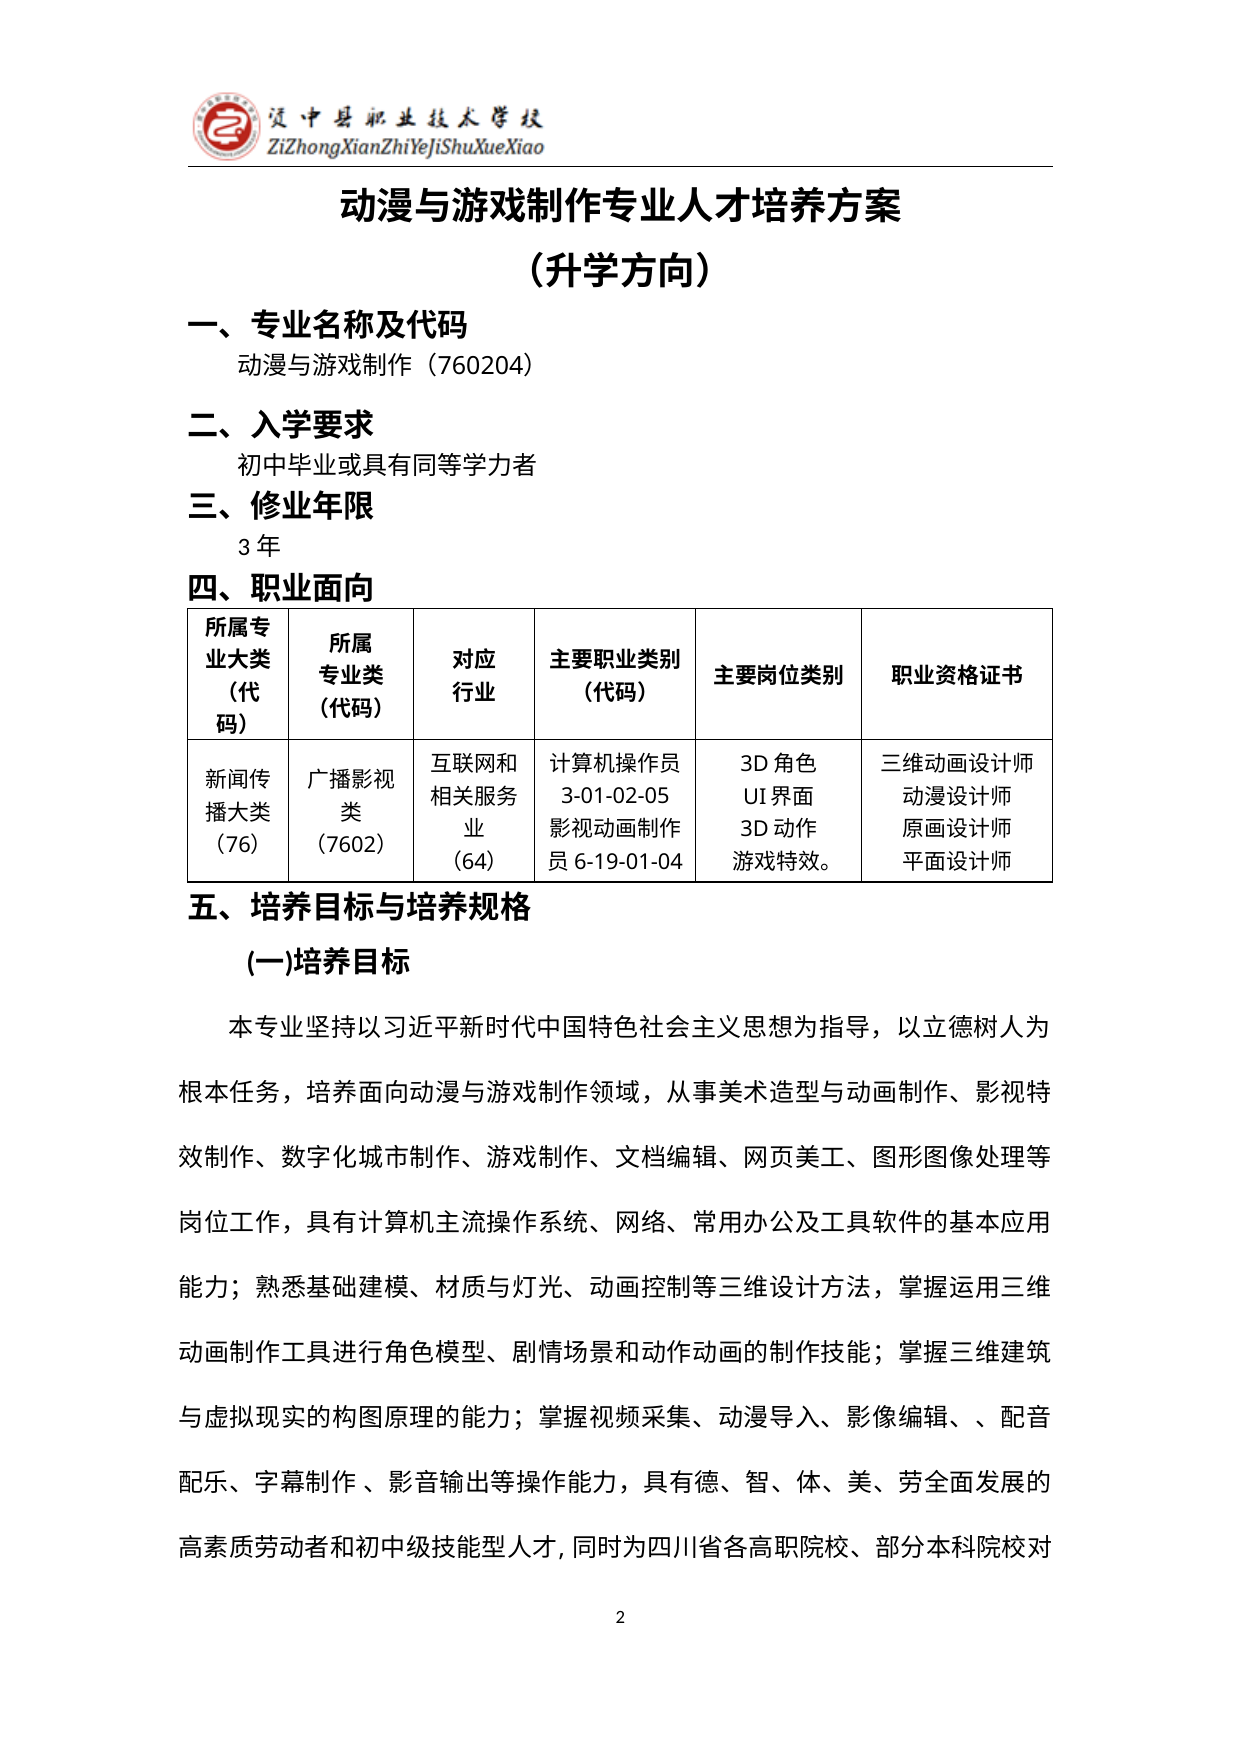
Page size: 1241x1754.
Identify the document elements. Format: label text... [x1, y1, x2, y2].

text 初中毕业或具有同等学力者 [187, 445, 1053, 482]
table_cell 新闻传播大类（76） [188, 740, 288, 881]
table_cell 互联网和相关服务业 （64） [414, 740, 534, 881]
table_cell 3D角色 UI界面 3D动作 游戏特效。 [696, 740, 861, 881]
text （升学方向） [187, 236, 1053, 301]
table_header 所属 专业类 （代码） [289, 609, 413, 739]
text 一、专业名称及代码 [187, 301, 1053, 346]
text 3 年 [187, 527, 1053, 563]
table_cell 三维动画设计师 动漫设计师 原画设计师 平面设计师 [862, 740, 1052, 881]
text 五、培养目标与培养规格 [187, 883, 1053, 928]
text 动漫与游戏制作专业人才培养方案 [187, 171, 1053, 236]
picture [187, 88, 550, 164]
text (一)培养目标 [187, 928, 1053, 993]
table_header 主要岗位类别 [696, 609, 861, 739]
text 三、修业年限 [187, 482, 1053, 527]
text 四、职业面向 [187, 563, 1053, 608]
text 动漫与游戏制作（760204） [187, 346, 1053, 382]
text 二、入学要求 [187, 400, 1053, 445]
table_header 所属专业大类 （代码） [188, 609, 288, 739]
table_header 对应 行业 [414, 609, 534, 739]
table_cell 广播影视类（7602） [289, 740, 413, 881]
table_header 主要职业类别 （代码） [535, 609, 695, 739]
table_header 职业资格证书 [862, 609, 1052, 739]
table_cell 计算机操作员 3-01-02-05 影视动画制作员6-19-01-04 [535, 740, 695, 881]
